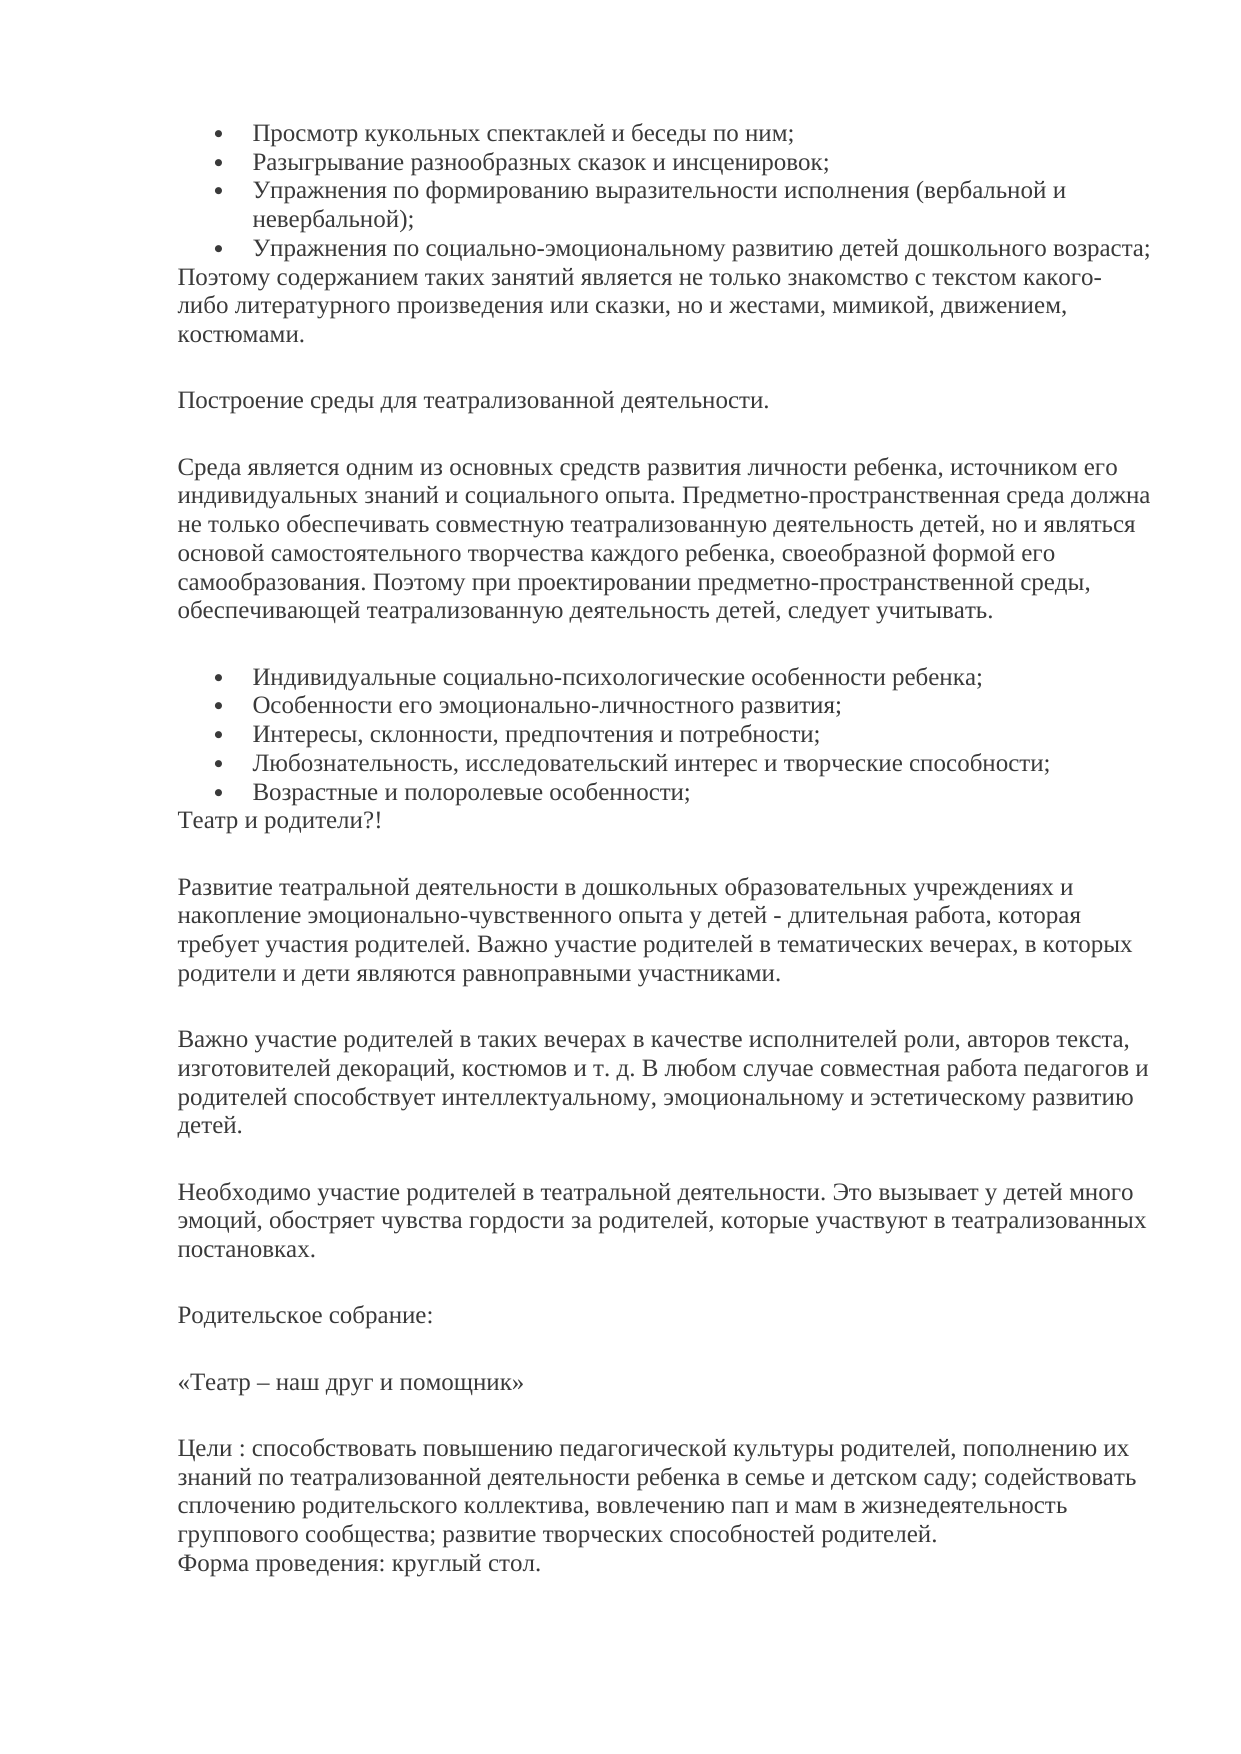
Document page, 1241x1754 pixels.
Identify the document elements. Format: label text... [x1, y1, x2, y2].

text Цели : способствовать повышению педагогической культуры родителей, пополнению их знаний по театрализованной деятельности ребенка в семье и детском саду; содействовать сплочению родительского коллектива, вовлечению пап и мам в жизнедеятельность группового сообщества; развитие творческих способностей родителей. [177, 1433, 1152, 1548]
list Индивидуальные социально-психологические особенности ребенка; [215, 662, 1152, 691]
list Упражнения по социально-эмоциональному развитию детей дошкольного возраста; [215, 233, 1152, 262]
list Упражнения по формированию выразительности исполнения (вербальной и невербальной); [215, 176, 1152, 233]
text Необходимо участие родителей в театральной деятельности. Это вызывает у детей много эмоций, обостряет чувства гордости за родителей, которые участвуют в театрализованных постановках. [177, 1177, 1152, 1263]
list Просмотр кукольных спектаклей и беседы по ним; [215, 118, 1152, 147]
text Построение среды для театрализованной деятельности. [177, 386, 1152, 414]
text Театр и родители?! [177, 806, 1152, 834]
list Особенности его эмоционально-личностного развития; [215, 691, 1152, 719]
text Форма проведения: круглый стол. [177, 1548, 1152, 1577]
list Возрастные и полоролевые особенности; [215, 777, 1152, 806]
text Важно участие родителей в таких вечерах в качестве исполнителей роли, авторов текста, изготовителей декораций, костюмов и т. д. В любом случае совместная работа педагогов и родителей способствует интеллектуальному, эмоциональному и эстетическому развитию детей. [177, 1024, 1152, 1139]
text Развитие театральной деятельности в дошкольных образовательных учреждениях и накопление эмоционально-чувственного опыта у детей - длительная работа, которая требует участия родителей. Важно участие родителей в тематических вечерах, в которых родители и дети являются равноправными участниками. [177, 872, 1152, 987]
list Разыгрывание разнообразных сказок и инсценировок; [215, 147, 1152, 176]
text Среда является одним из основных средств развития личности ребенка, источником его индивидуальных знаний и социального опыта. Предметно-пространственная среда должна не только обеспечивать совместную театрализованную деятельность детей, но и являться основой самостоятельного творчества каждого ребенка, своеобразной формой его самообразования. Поэтому при проектировании предметно-пространственной среды, обеспечивающей театрализованную деятельность детей, следует учитывать. [177, 452, 1152, 624]
text «Театр – наш друг и помощник» [177, 1367, 1152, 1396]
text Поэтому содержанием таких занятий является не только знакомство с текстом какого-либо литературного произведения или сказки, но и жестами, мимикой, движением, костюмами. [177, 262, 1152, 348]
text Родительское собрание: [177, 1301, 1152, 1329]
list Любознательность, исследовательский интерес и творческие способности; [215, 748, 1152, 777]
list Интересы, склонности, предпочтения и потребности; [215, 719, 1152, 748]
